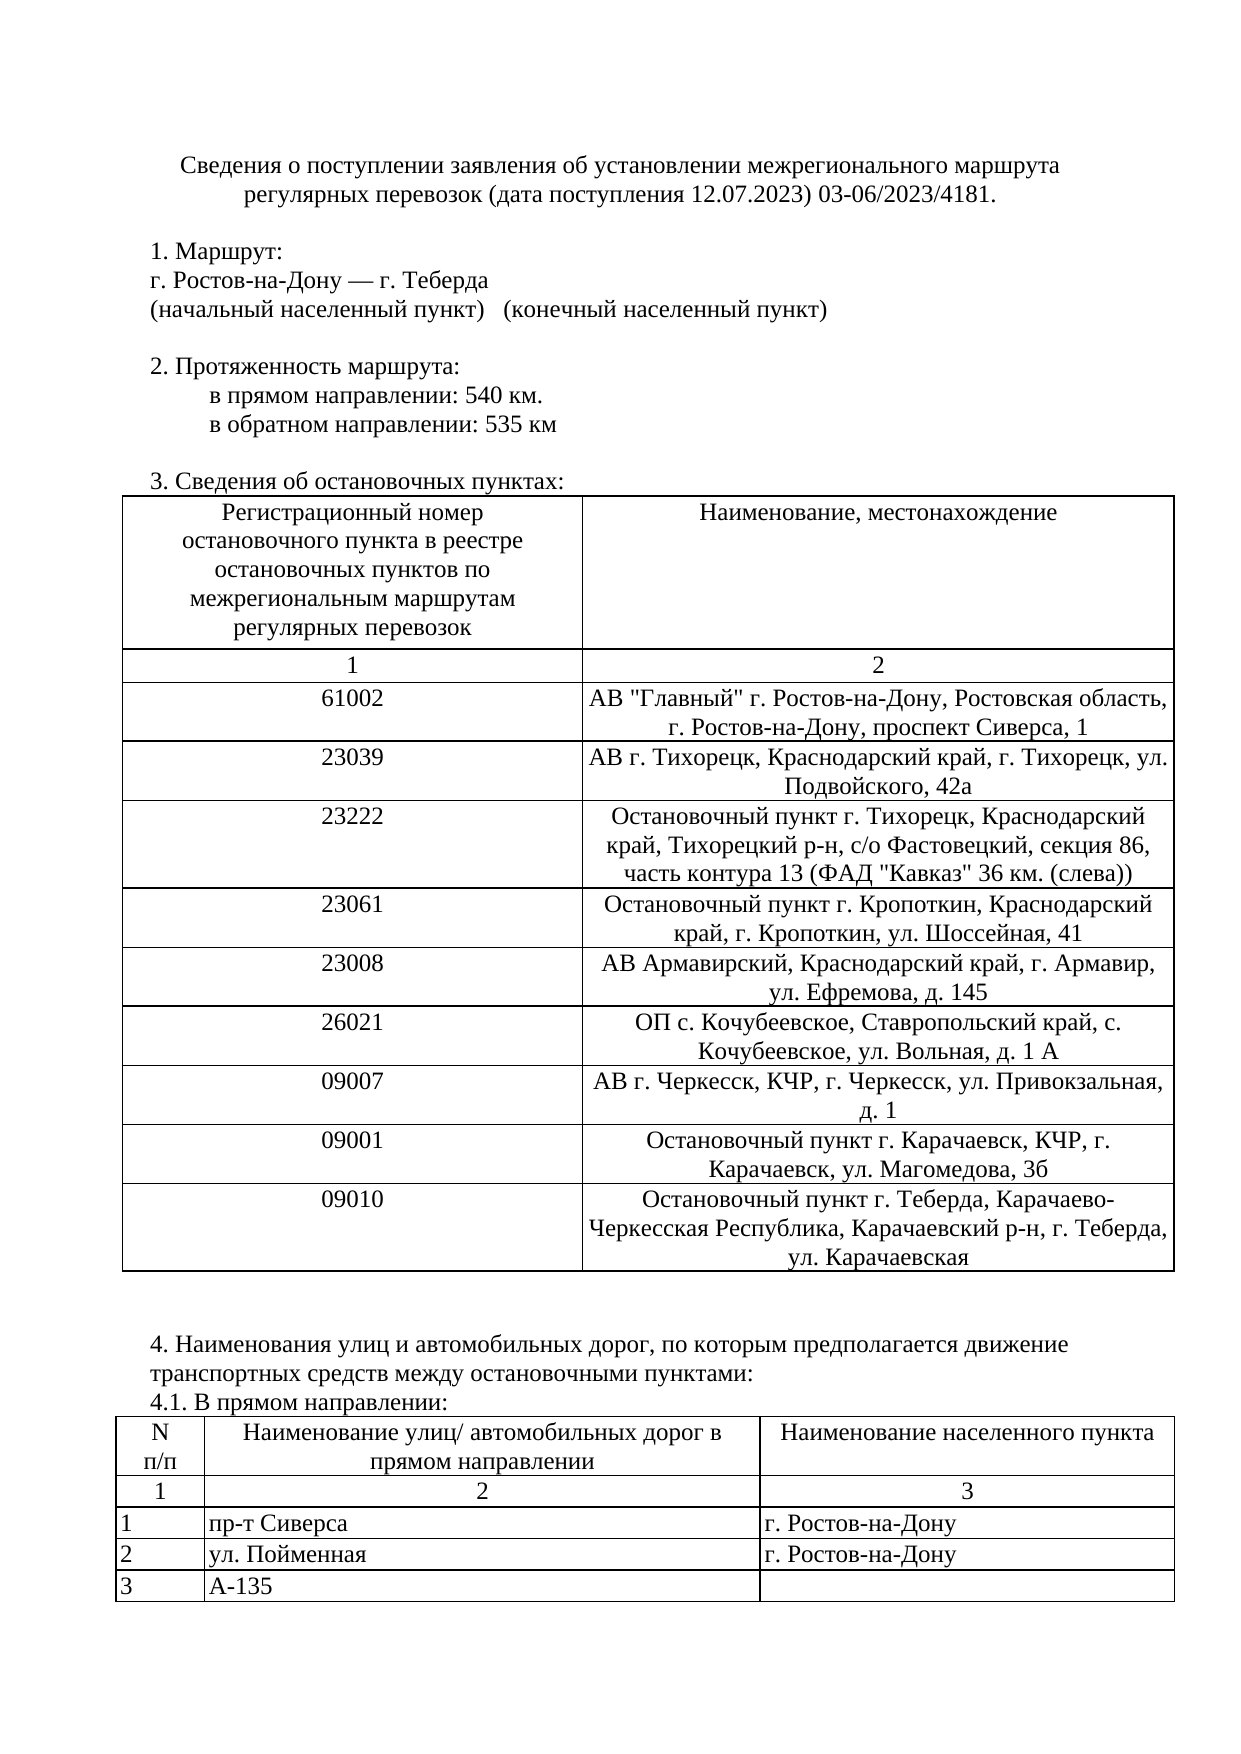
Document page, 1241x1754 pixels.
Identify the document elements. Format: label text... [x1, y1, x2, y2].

table_header Наименование улиц/ автомобильных дорог в прямом направлении [205, 1417, 759, 1475]
table_cell 09007 [123, 1066, 582, 1123]
table_cell 23061 [123, 889, 582, 946]
table_cell АВ г. Тихорецк, Краснодарский край, г. Тихорецк, ул. Подвойского, 42а [583, 742, 1173, 799]
table_cell ОП с. Кочубеевское, Ставропольский край, с. Кочубеевское, ул. Вольная, д. 1 А [583, 1007, 1173, 1064]
table_cell 26021 [123, 1007, 582, 1064]
table_cell АВ Армавирский, Краснодарский край, г. Армавир, ул. Ефремова, д. 145 [583, 948, 1173, 1005]
table_cell 2 [117, 1539, 204, 1569]
text г. Ростов-на-Дону — г. Теберда [150, 265, 1090, 294]
table_cell АВ "Главный" г. Ростов-на-Дону, Ростовская область, г. Ростов-на-Дону, проспект Сиверса, 1 [583, 683, 1173, 740]
text (начальный населенный пункт) (конечный населенный пункт) [150, 294, 1090, 322]
text 4. Наименования улиц и автомобильных дорог, по которым предполагается движение транспортных средств между остановочными пунктами: [150, 1329, 1090, 1387]
table_cell [761, 1571, 1174, 1601]
table_cell 61002 [123, 683, 582, 740]
table_cell Остановочный пункт г. Кропоткин, Краснодарский край, г. Кропоткин, ул. Шоссейная, 41 [583, 889, 1173, 946]
table_cell 09010 [123, 1184, 582, 1270]
table_cell АВ г. Черкесск, КЧР, г. Черкесск, ул. Привокзальная, д. 1 [583, 1066, 1173, 1123]
table_cell Остановочный пункт г. Теберда, Карачаево-Черкесская Республика, Карачаевский р-н, г. Теберда, ул. Карачаевская [583, 1184, 1173, 1270]
table_cell г. Ростов-на-Дону [761, 1508, 1174, 1538]
table_header Наименование населенного пункта [761, 1417, 1174, 1475]
table_header Регистрационный номер остановочного пункта в реестре остановочных пунктов по межрегиональным маршрутам регулярных перевозок [123, 497, 582, 648]
table_header Наименование, местонахождение [583, 497, 1173, 648]
text 3. Сведения об остановочных пунктах: [150, 466, 1090, 495]
text в прямом направлении: 540 км. [150, 380, 1090, 409]
table_cell Остановочный пункт г. Тихорецк, Краснодарский край, Тихорецкий р-н, с/о Фастовецкий, секция 86, часть контура 13 (ФАД "Кавказ" 36 км. (слева)) [583, 801, 1173, 887]
table_cell 1 [123, 650, 582, 681]
table_cell А-135 [205, 1571, 759, 1601]
text 1. Маршрут: [150, 236, 1090, 265]
table_cell Остановочный пункт г. Карачаевск, КЧР, г. Карачаевск, ул. Магомедова, 3б [583, 1125, 1173, 1183]
table_cell пр-т Сиверса [205, 1508, 759, 1538]
table_cell 23222 [123, 801, 582, 887]
table_cell 3 [761, 1476, 1174, 1506]
text в обратном направлении: 535 км [150, 409, 1090, 437]
table_cell г. Ростов-на-Дону [761, 1539, 1174, 1569]
text 2. Протяженность маршрута: [150, 351, 1090, 380]
table_cell 2 [583, 650, 1173, 681]
table_header N п/п [117, 1417, 204, 1475]
table_cell 1 [117, 1476, 204, 1506]
table_cell ул. Пойменная [205, 1539, 759, 1569]
text Сведения о поступлении заявления об установлении межрегионального маршрута регулярных перевозок (дата поступления 12.07.2023) 03-06/2023/4181. [150, 150, 1090, 207]
table_cell 2 [205, 1476, 759, 1506]
table_cell 23008 [123, 948, 582, 1005]
table_cell 3 [117, 1571, 204, 1601]
text 4.1. В прямом направлении: [150, 1387, 1090, 1416]
table_cell 23039 [123, 742, 582, 799]
table_cell 1 [117, 1508, 204, 1538]
table_cell 09001 [123, 1125, 582, 1183]
